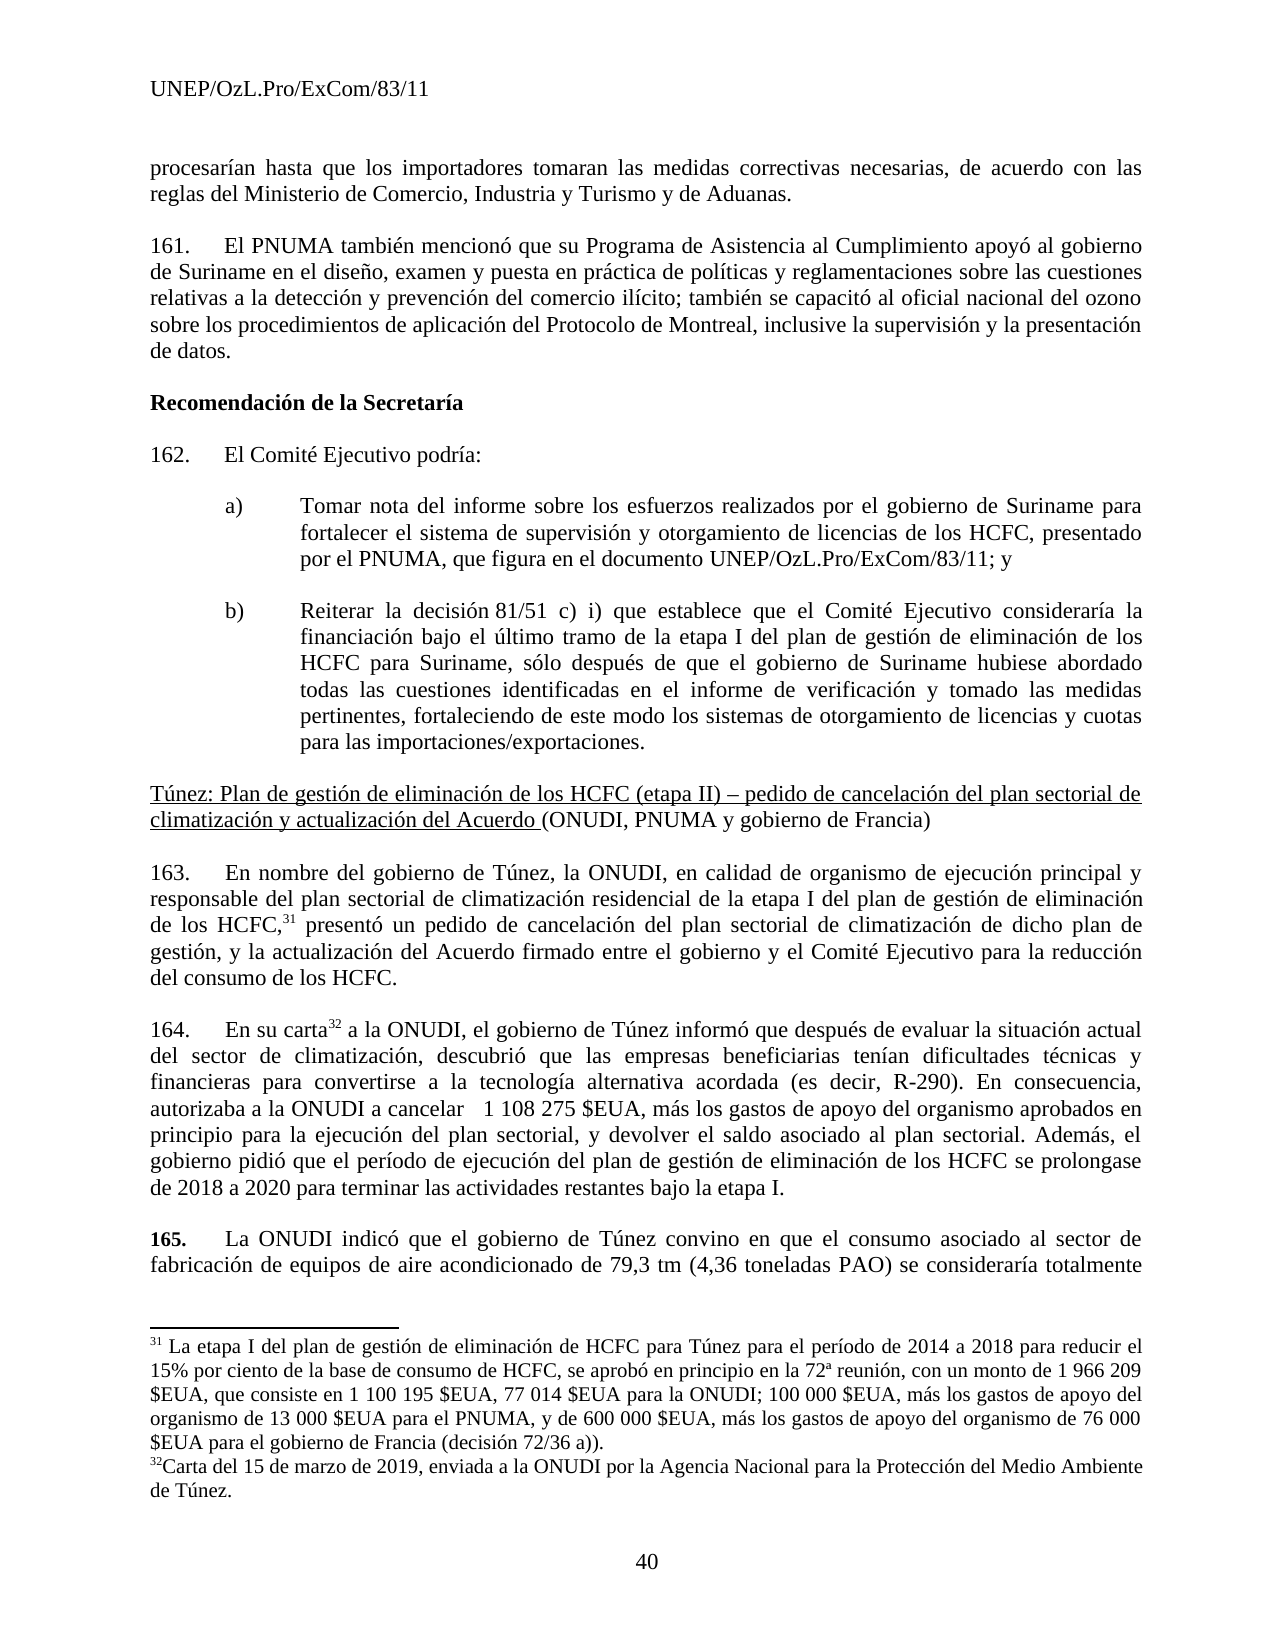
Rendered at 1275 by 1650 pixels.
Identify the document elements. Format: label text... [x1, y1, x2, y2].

subtitle El PNUMA también mencionó que su Programa de Asistencia al Cumplimiento apoyó al gobierno de Suriname en el diseño, examen y puesta en práctica de políticas y reglamentaciones sobre las cuestiones relativas a la detección y prevención del comercio ilícito; también se capacitó al oficial nacional del ozono sobre los procedimientos de aplicación del Protocolo de Montreal, inclusive la supervisión y la presentación de datos. [150, 232, 1144, 363]
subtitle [150, 154, 1144, 207]
list En nombre del gobierno de Túnez, la ONUDI, en calidad de organismo de ejecución principal y responsable del plan sectorial de climatización residencial de la etapa I del plan de gestión de eliminación de los HCFC, presentó un pedido de cancelación del plan sectorial de climatización de dicho plan de gestión, y la actualización del Acuerdo firmado entre el gobierno y el Comité Ejecutivo para la reducción del consumo de los HCFC. [150, 859, 1144, 991]
subtitle Reiterar la decisión 81/51 c) i) que establece que el Comité Ejecutivo consideraría la financiación bajo el último tramo de la etapa I del plan de gestión de eliminación de los HCFC para Suriname, sólo después de que el gobierno de Suriname hubiese abordado todas las cuestiones identificadas en el informe de verificación y tomado las medidas pertinentes, fortaleciendo de este modo los sistemas de otorgamiento de licencias y cuotas para las importaciones/exportaciones. [225, 597, 1144, 755]
list En su carta a la ONUDI, el gobierno de Túnez informó que después de evaluar la situación actual del sector de climatización, descubrió que las empresas beneficiarias tenían dificultades técnicas y financieras para convertirse a la tecnología alternativa acordada (es decir, R-290). En consecuencia, autorizaba a la ONUDI a cancelar 1 108 275 $EUA, más los gastos de apoyo del organismo aprobados en principio para la ejecución del plan sectorial, y devolver el saldo asociado al plan sectorial. Además, el gobierno pidió que el período de ejecución del plan de gestión de eliminación de los HCFC se prolongase de 2018 a 2020 para terminar las actividades restantes bajo la etapa I. [150, 1016, 1144, 1200]
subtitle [150, 1225, 1144, 1278]
subtitle El Comité Ejecutivo podría: [150, 441, 1144, 468]
subtitle Tomar nota del informe sobre los esfuerzos realizados por el gobierno de Suriname para fortalecer el sistema de supervisión y otorgamiento de licencias de los HCFC, presentado por el PNUMA, que figura en el documento UNEP/OzL.Pro/ExCom/83/11; y [225, 493, 1144, 572]
text Recomendación de la Secretaría [150, 388, 1144, 415]
text Túnez: Plan de gestión de eliminación de los HCFC (etapa II) – pedido de cancelación del plan sectorial de climatización y actualización del Acuerdo (ONUDI, PNUMA y gobierno de Francia) [150, 780, 1144, 832]
